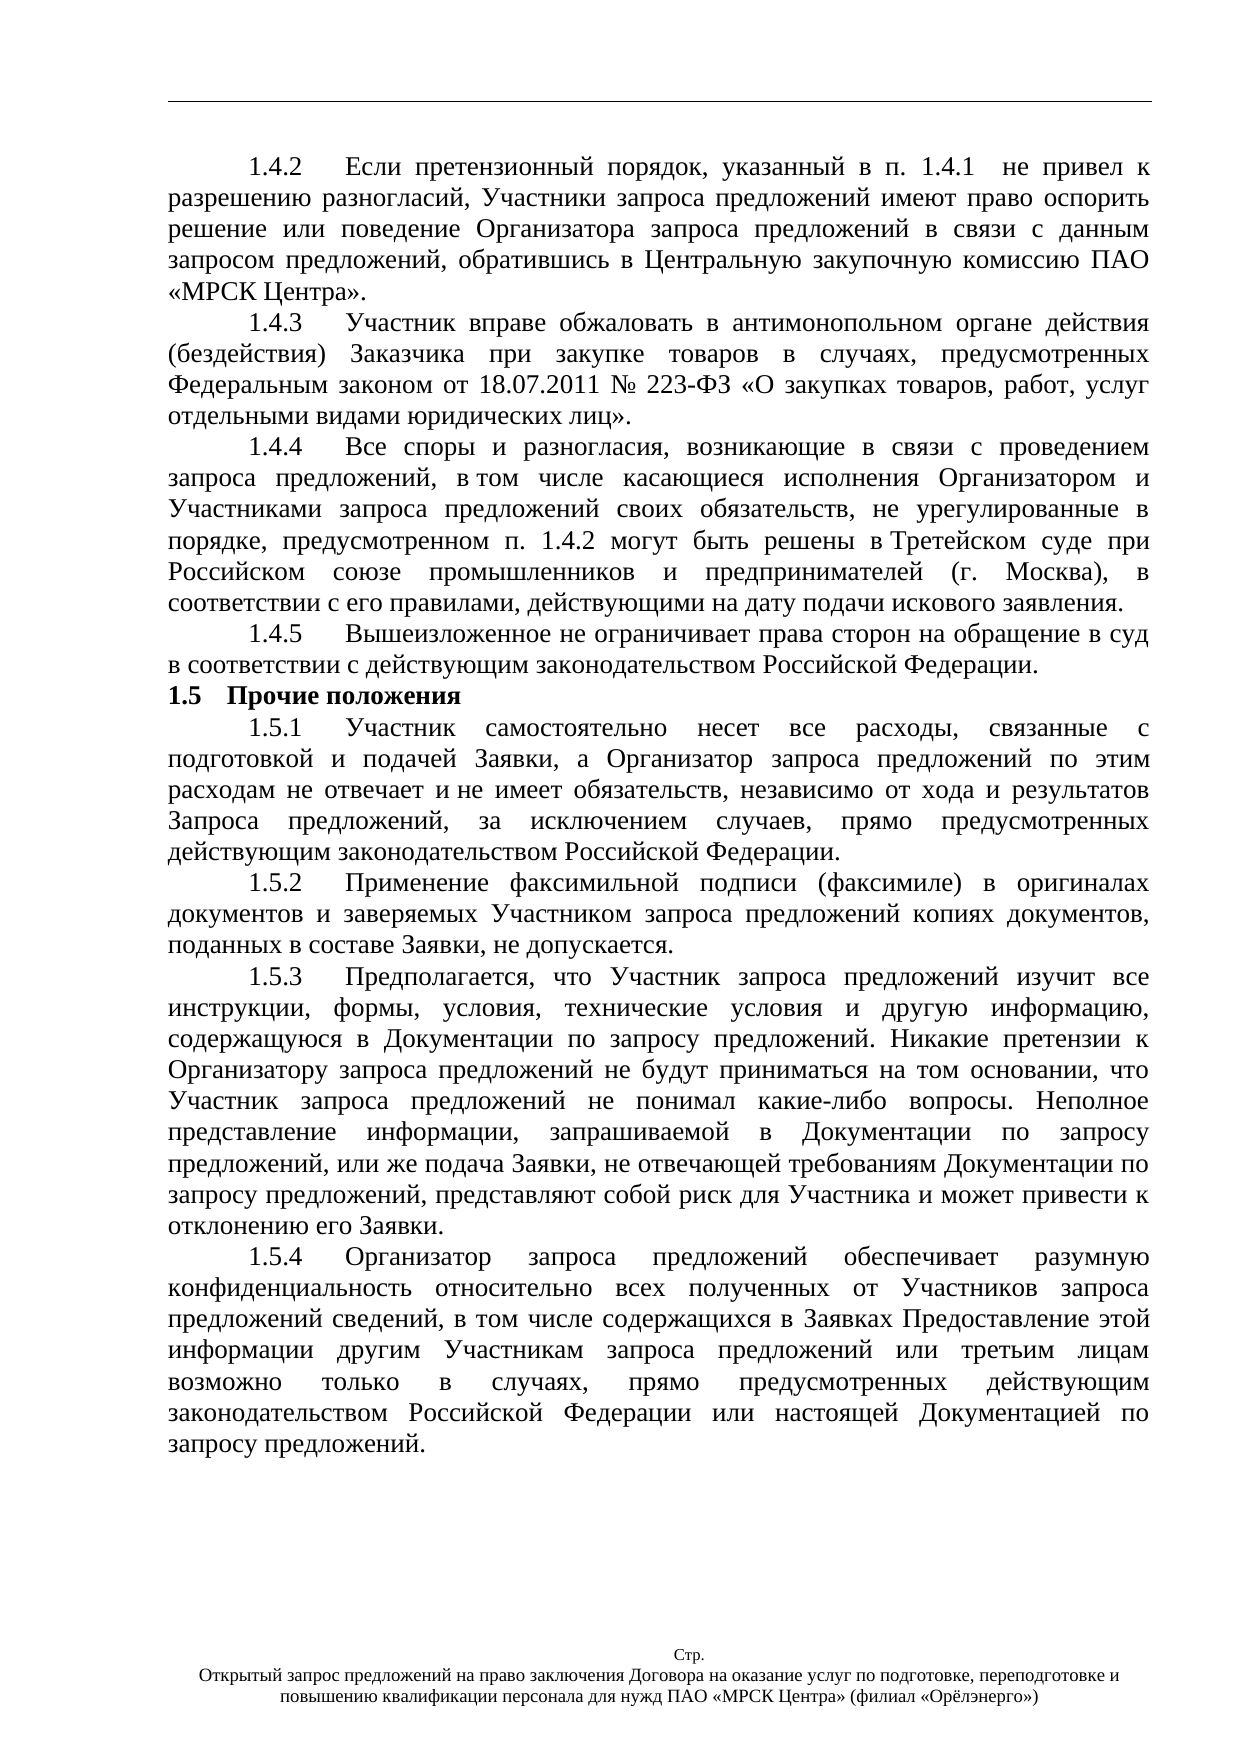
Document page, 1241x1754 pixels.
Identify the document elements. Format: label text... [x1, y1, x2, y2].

list Применение факсимильной подписи (факсимиле) в оригиналах документов и заверяемых Участником запроса предложений копиях документов, поданных в составе Заявки, не допускается. [168, 866, 1150, 960]
list Участник вправе обжаловать в антимонопольном органе действия (бездействия) Заказчика при закупке товаров в случаях, предусмотренных Федеральным законом от 18.07.2011 № 223-ФЗ «О закупках товаров, работ, услуг отдельными видами юридических лиц». [168, 306, 1150, 430]
list Предполагается, что Участник запроса предложений изучит все инструкции, формы, условия, технические условия и другую информацию, содержащуюся в Документации по запросу предложений. Никакие претензии к Организатору запроса предложений не будут приниматься на том основании, что Участник запроса предложений не понимал какие-либо вопросы. Неполное представление информации, запрашиваемой в Документации по запросу предложений, или же подача Заявки, не отвечающей требованиям Документации по запросу предложений, представляют собой риск для Участника и может привести к отклонению его Заявки. [168, 960, 1150, 1240]
list Все споры и разногласия, возникающие в связи с проведением запроса предложений, в том числе касающиеся исполнения Организатором и Участниками запроса предложений своих обязательств, не урегулированные в порядке, предусмотренном п. 1.4.2 могут быть решены в Третейском суде при Российском союзе промышленников и предпринимателей (г. Москва), в соответствии с его правилами, действующими на дату подачи искового заявления. [168, 430, 1150, 617]
subtitle Прочие положения [168, 679, 1152, 711]
list Если претензионный порядок, указанный в п. 1.4.1 не привел к разрешению разногласий, Участники запроса предложений имеют право оспорить решение или поведение Организатора запроса предложений в связи с данным запросом предложений, обратившись в Центральную закупочную комиссию ПАО «МРСК Центра». [168, 150, 1150, 306]
list Участник самостоятельно несет все расходы, связанные с подготовкой и подачей Заявки, а Организатор запроса предложений по этим расходам не отвечает и не имеет обязательств, независимо от хода и результатов Запроса предложений, за исключением случаев, прямо предусмотренных действующим законодательством Российской Федерации. [168, 711, 1150, 866]
list Вышеизложенное не ограничивает права сторон на обращение в суд в соответствии с действующим законодательством Российской Федерации. [168, 617, 1150, 679]
list Организатор запроса предложений обеспечивает разумную конфиденциальность относительно всех полученных от Участников запроса предложений сведений, в том числе содержащихся в Заявках Предоставление этой информации другим Участникам запроса предложений или третьим лицам возможно только в случаях, прямо предусмотренных действующим законодательством Российской Федерации или настоящей Документацией по запросу предложений. [168, 1240, 1150, 1458]
